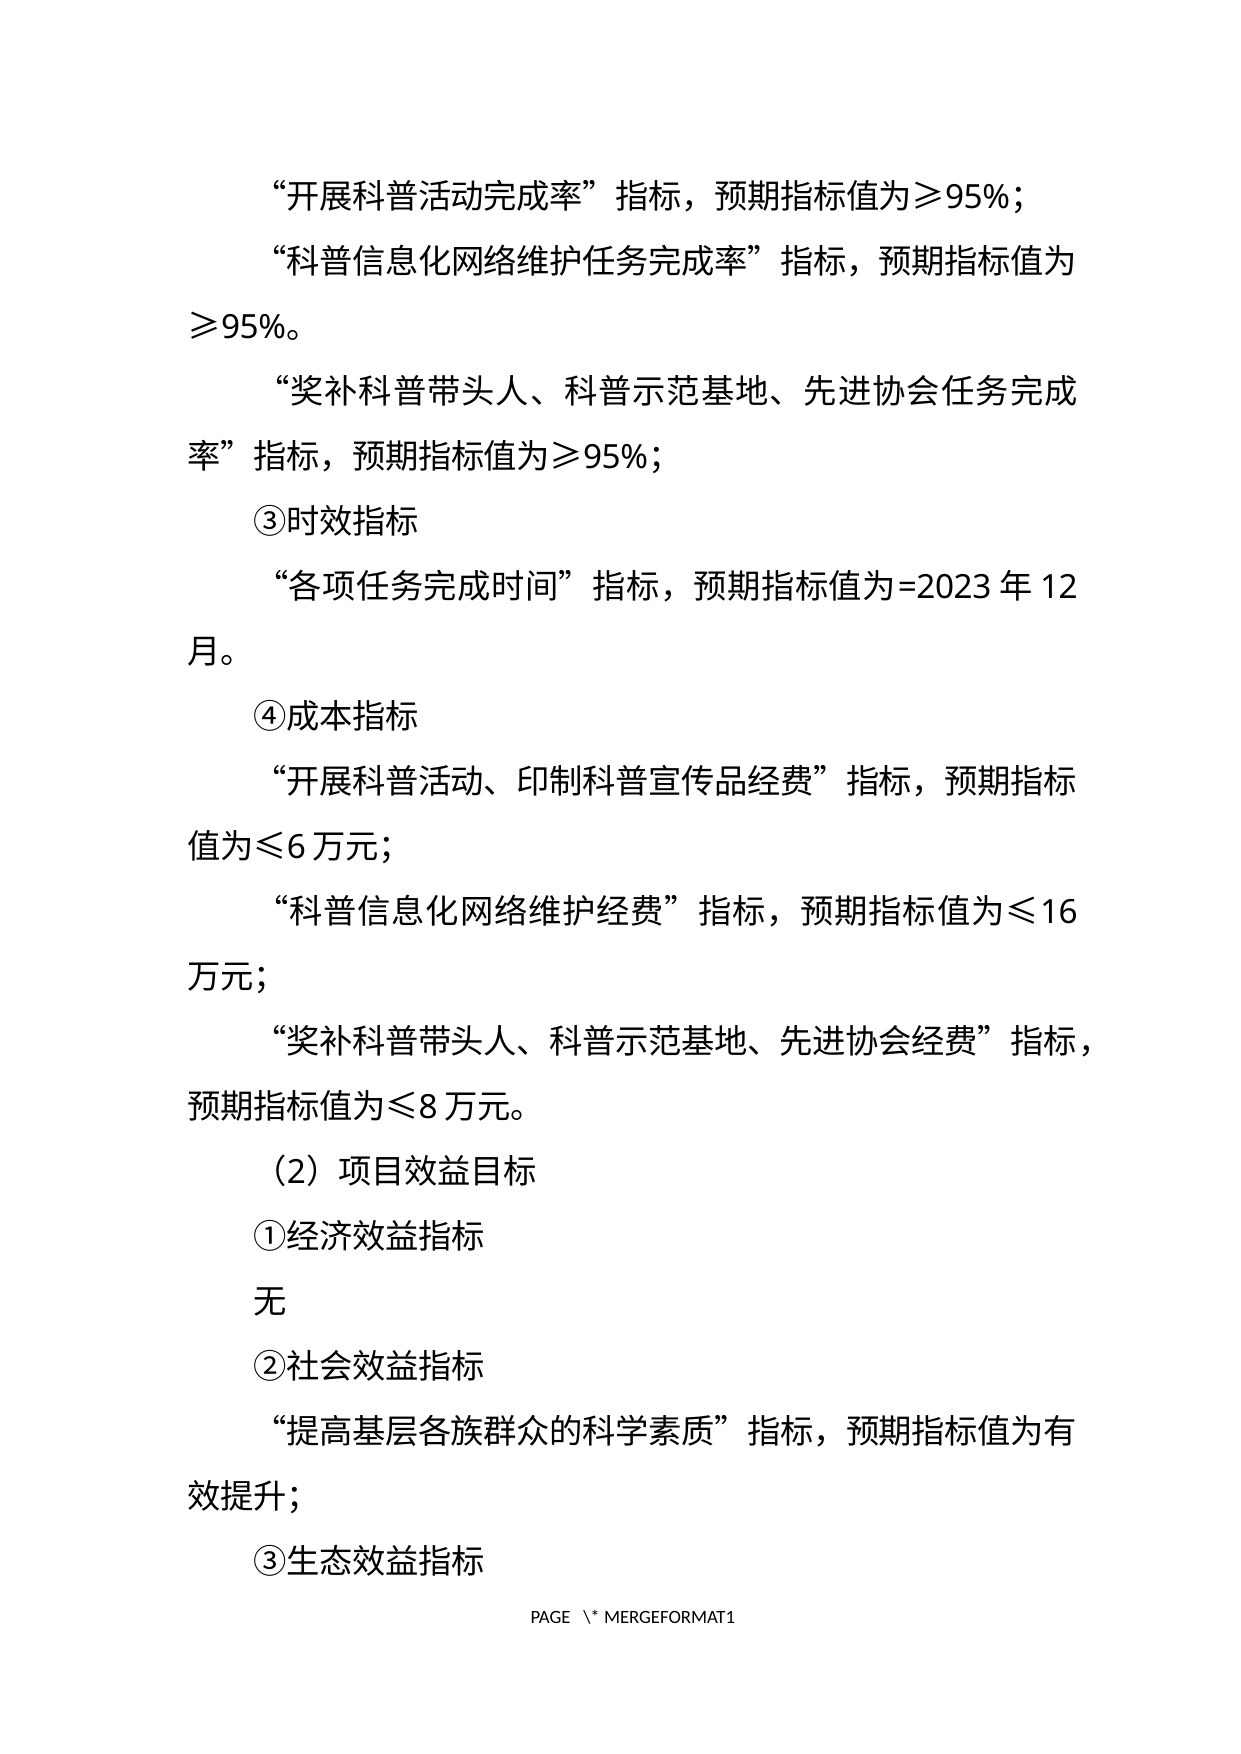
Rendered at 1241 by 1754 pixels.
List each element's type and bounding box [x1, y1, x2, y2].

text [187, 162, 1078, 1592]
